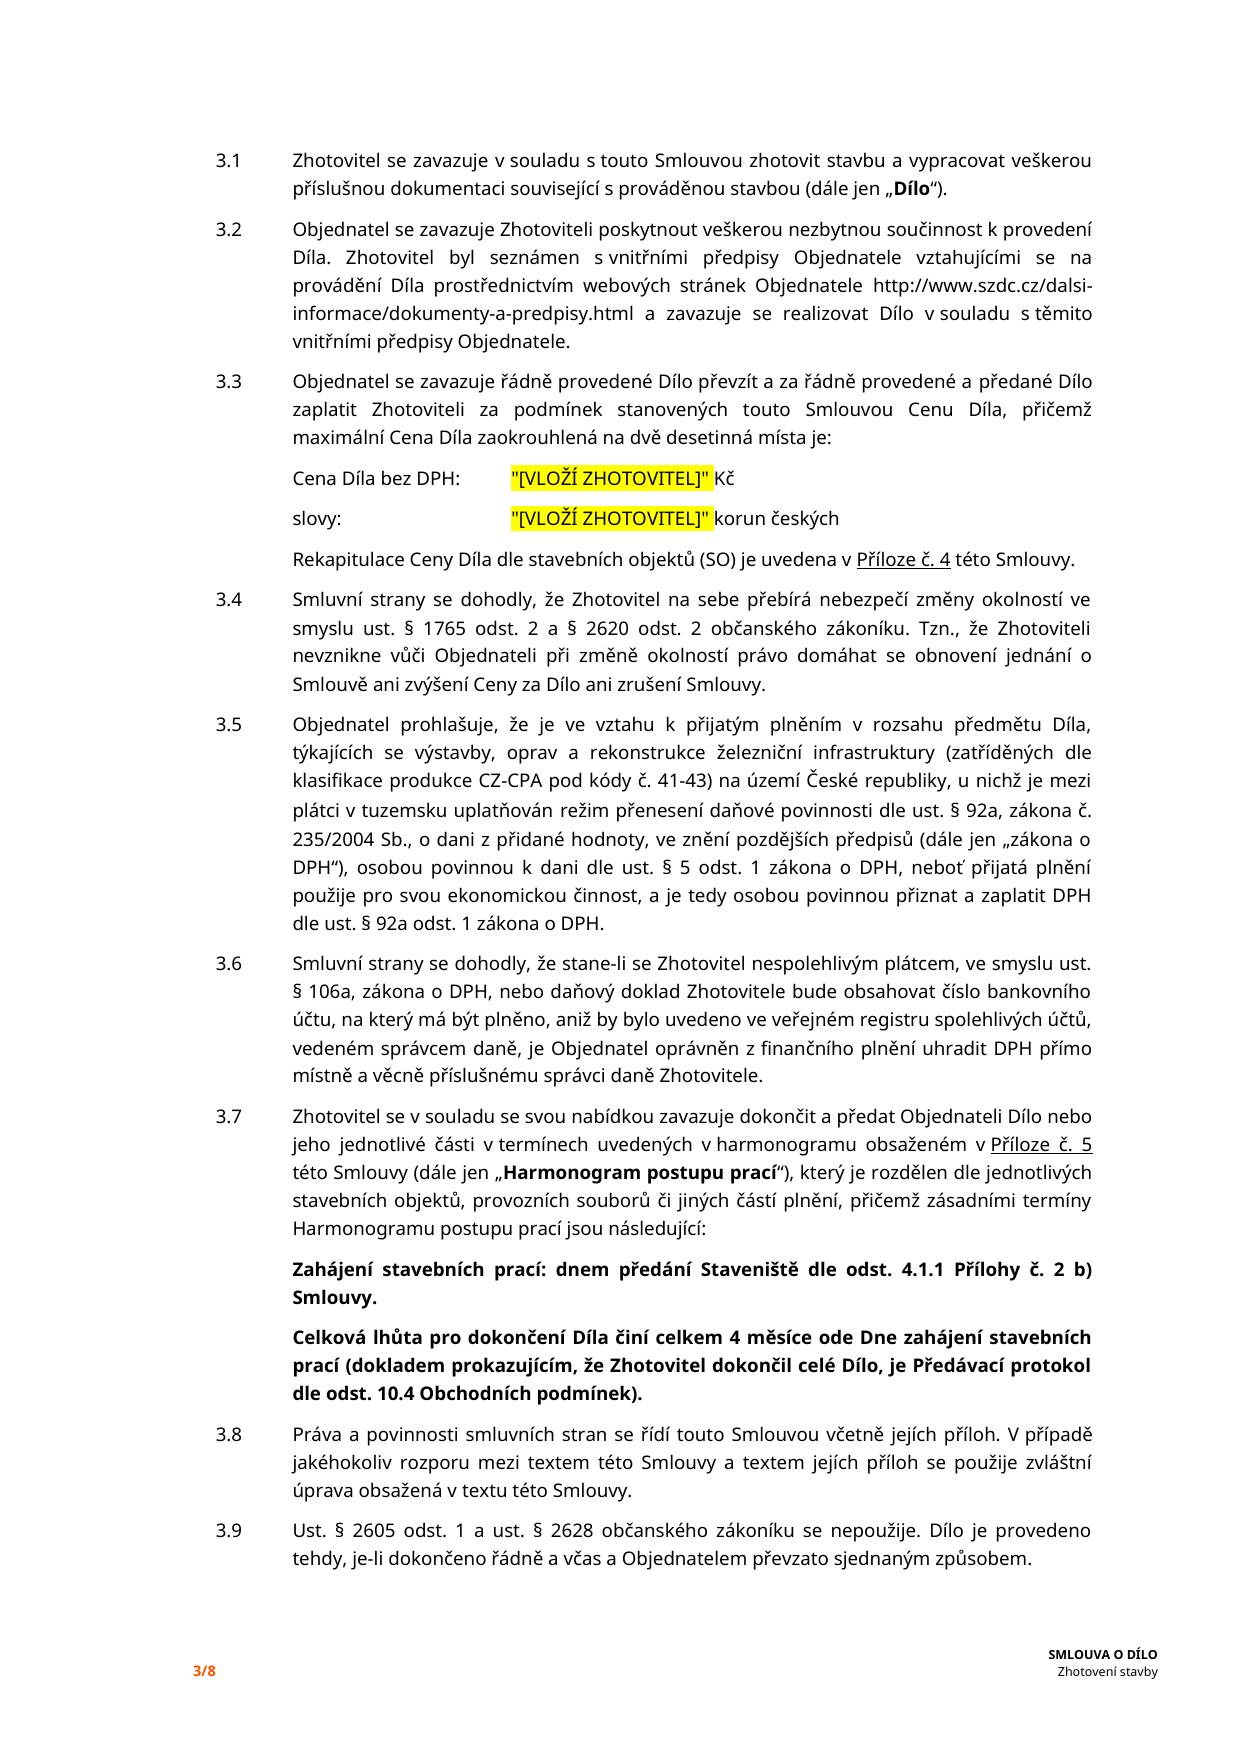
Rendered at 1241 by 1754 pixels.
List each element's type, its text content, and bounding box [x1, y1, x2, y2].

text Objednatel se zavazuje řádně provedené Dílo převzít a za řádně provedené a předané Dílo zaplatit Zhotoviteli za podmínek stanovených touto Smlouvou Cenu Díla, přičemž maximální Cena Díla zaokrouhlená na dvě desetinná místa je: [216, 369, 1093, 450]
text Ust. § 2605 odst. 1 a ust. § 2628 občanského zákoníku se nepoužije. Dílo je provedeno tehdy, je-li dokončeno řádně a včas a Objednatelem převzato sjednaným způsobem. [216, 1518, 1093, 1571]
text Zhotovitel se zavazuje v souladu s touto Smlouvou zhotovit stavbu a vypracovat veškerou příslušnou dokumentaci související s prováděnou stavbou (dále jen „Dílo“). [216, 147, 1093, 201]
text Smluvní strany se dohodly, že stane-li se Zhotovitel nespolehlivým plátcem, ve smyslu ust. § 106a, zákona o DPH, nebo daňový doklad Zhotovitele bude obsahovat číslo bankovního účtu, na který má být plněno, aniž by bylo uvedeno ve veřejném registru spolehlivých účtů, vedeném správcem daně, je Objednatel oprávněn z finančního plnění uhradit DPH přímo místně a věcně příslušnému správci daně Zhotovitele. [216, 951, 1093, 1088]
text Zhotovitel se v souladu se svou nabídkou zavazuje dokončit a předat Objednateli Dílo nebo jeho jednotlivé části v termínech uvedených v harmonogramu obsaženém v Příloze č. 5 této Smlouvy (dále jen „Harmonogram postupu prací“), který je rozdělen dle jednotlivých stavebních objektů, provozních souborů či jiných částí plnění, přičemž zásadními termíny Harmonogramu postupu prací jsou následující: [216, 1103, 1093, 1241]
text slovy: korun českých [292, 506, 511, 531]
text Objednatel prohlašuje, že je ve vztahu k přijatým plněním v rozsahu předmětu Díla, týkajících se výstavby, oprav a rekonstrukce železniční infrastruktury (zatříděných dle klasifikace produkce CZ-CPA pod kódy č. 41-43) na území České republiky, u nichž je mezi plátci v tuzemsku uplatňován režim přenesení daňové povinnosti dle ust. § 92a, zákona č. 235/2004 Sb., o dani z přidané hodnoty, ve znění pozdějších předpisů (dále jen „zákona o DPH“), osobou povinnou k dani dle ust. § 5 odst. 1 zákona o DPH, neboť přijatá plnění použije pro svou ekonomickou činnost, a je tedy osobou povinnou přiznat a zaplatit DPH dle ust. § 92a odst. 1 zákona o DPH. [216, 711, 1093, 936]
text Objednatel se zavazuje Zhotoviteli poskytnout veškerou nezbytnou součinnost k provedení Díla. Zhotovitel byl seznámen s vnitřními předpisy Objednatele vztahujícími se na provádění Díla prostřednictvím webových stránek Objednatele http://www.szdc.cz/dalsi-informace/dokumenty-a-predpisy.html a zavazuje se realizovat Dílo v souladu s těmito vnitřními předpisy Objednatele. [216, 216, 1093, 354]
text Rekapitulace Ceny Díla dle stavebních objektů (SO) je uvedena v Příloze č. 4 této Smlouvy. [292, 546, 1093, 572]
text Práva a povinnosti smluvních stran se řídí touto Smlouvou včetně jejích příloh. V případě jakéhokoliv rozporu mezi textem této Smlouvy a textem jejích příloh se použije zvláštní úprava obsažená v textu této Smlouvy. [216, 1421, 1093, 1503]
text Zahájení stavebních prací: dnem předání Staveniště dle odst. 4.1.1 Přílohy č. 2 b) Smlouvy. [292, 1256, 1093, 1309]
text slovy: korun českých [714, 506, 1093, 531]
text Cena Díla bez DPH: Kč [714, 465, 1093, 491]
text Smluvní strany se dohodly, že Zhotovitel na sebe přebírá nebezpečí změny okolností ve smyslu ust. § 1765 odst. 2 a § 2620 odst. 2 občanského zákoníku. Tzn., že Zhotoviteli nevznikne vůči Objednateli při změně okolností právo domáhat se obnovení jednání o Smlouvě ani zvýšení Ceny za Dílo ani zrušení Smlouvy. [216, 587, 1093, 696]
text Cena Díla bez DPH: Kč [292, 465, 511, 491]
text Celková lhůta pro dokončení Díla činí celkem 4 měsíce ode Dne zahájení stavebních prací (dokladem prokazujícím, že Zhotovitel dokončil celé Dílo, je Předávací protokol dle odst. 10.4 Obchodních podmínek). [292, 1324, 1093, 1406]
